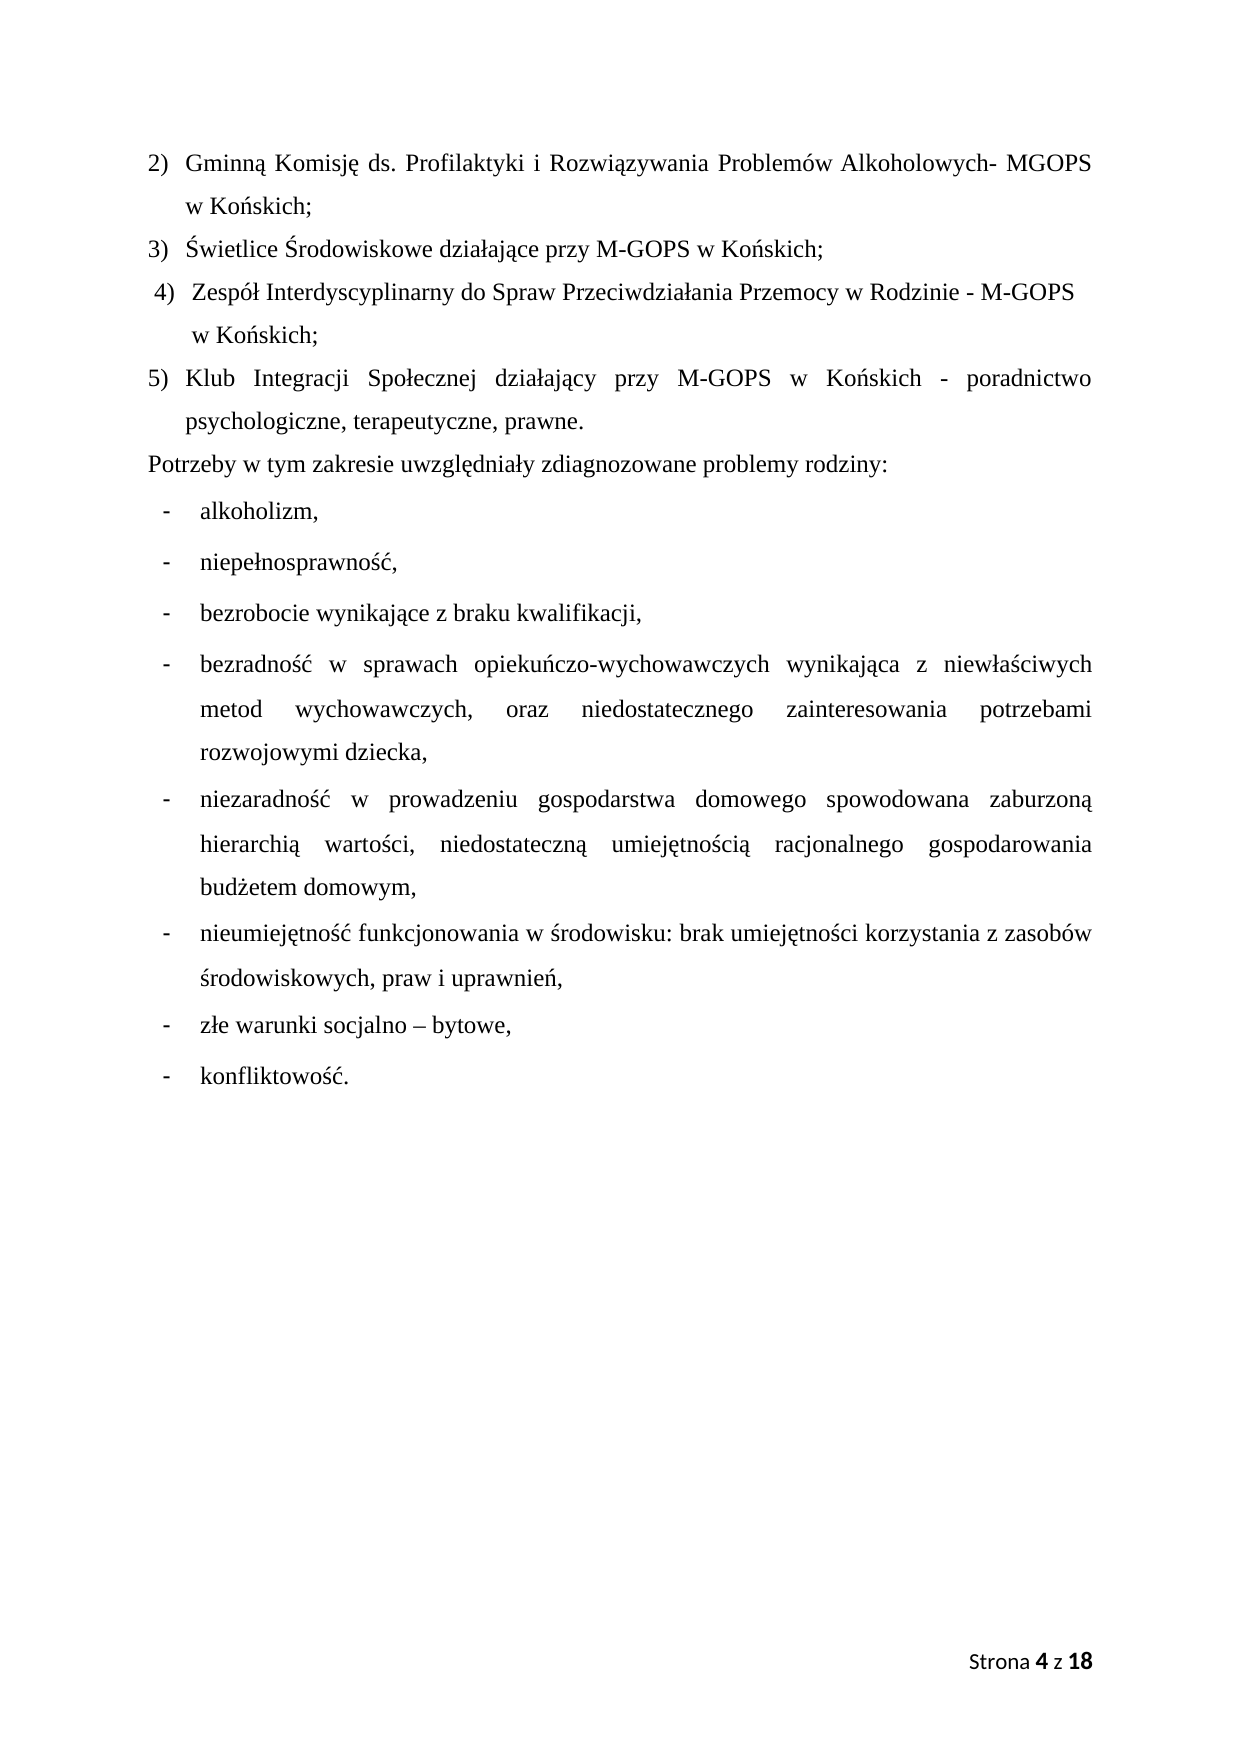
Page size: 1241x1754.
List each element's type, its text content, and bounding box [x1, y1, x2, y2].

list bezradność w sprawach opiekuńczo-wychowawczych wynikająca z niewłaściwych metod wychowawczych, oraz niedostatecznego zainteresowania potrzebami rozwojowymi dziecka, [162, 646, 1093, 766]
list Klub Integracji Społecznej działający przy M-GOPS w Końskich - poradnictwo psychologiczne, terapeutyczne, prawne. [148, 363, 1093, 435]
list nieumiejętność funkcjonowania w środowisku: brak umiejętności korzystania z zasobów środowiskowych, praw i uprawnień, [162, 915, 1093, 992]
list złe warunki socjalno – bytowe, [162, 1007, 1093, 1041]
text Potrzeby w tym zakresie uwzględniały zdiagnozowane problemy rodziny: [148, 449, 1093, 478]
list bezrobocie wynikające z braku kwalifikacji, [162, 595, 1093, 629]
list konfliktowość. [162, 1058, 1093, 1092]
list alkoholizm, [162, 493, 1093, 527]
list Świetlice Środowiskowe działające przy M-GOPS w Końskich; [148, 234, 1093, 263]
list Zespół Interdyscyplinarny do Spraw Przeciwdziałania Przemocy w Rodzinie - M-GOPS w Końskich; [154, 277, 1093, 349]
list niezaradność w prowadzeniu gospodarstwa domowego spowodowana zaburzoną hierarchią wartości, niedostateczną umiejętnością racjonalnego gospodarowania budżetem domowym, [162, 780, 1093, 901]
list niepełnosprawność, [162, 544, 1093, 578]
list Gminną Komisję ds. Profilaktyki i Rozwiązywania Problemów Alkoholowych- MGOPS w Końskich; [148, 148, 1093, 219]
